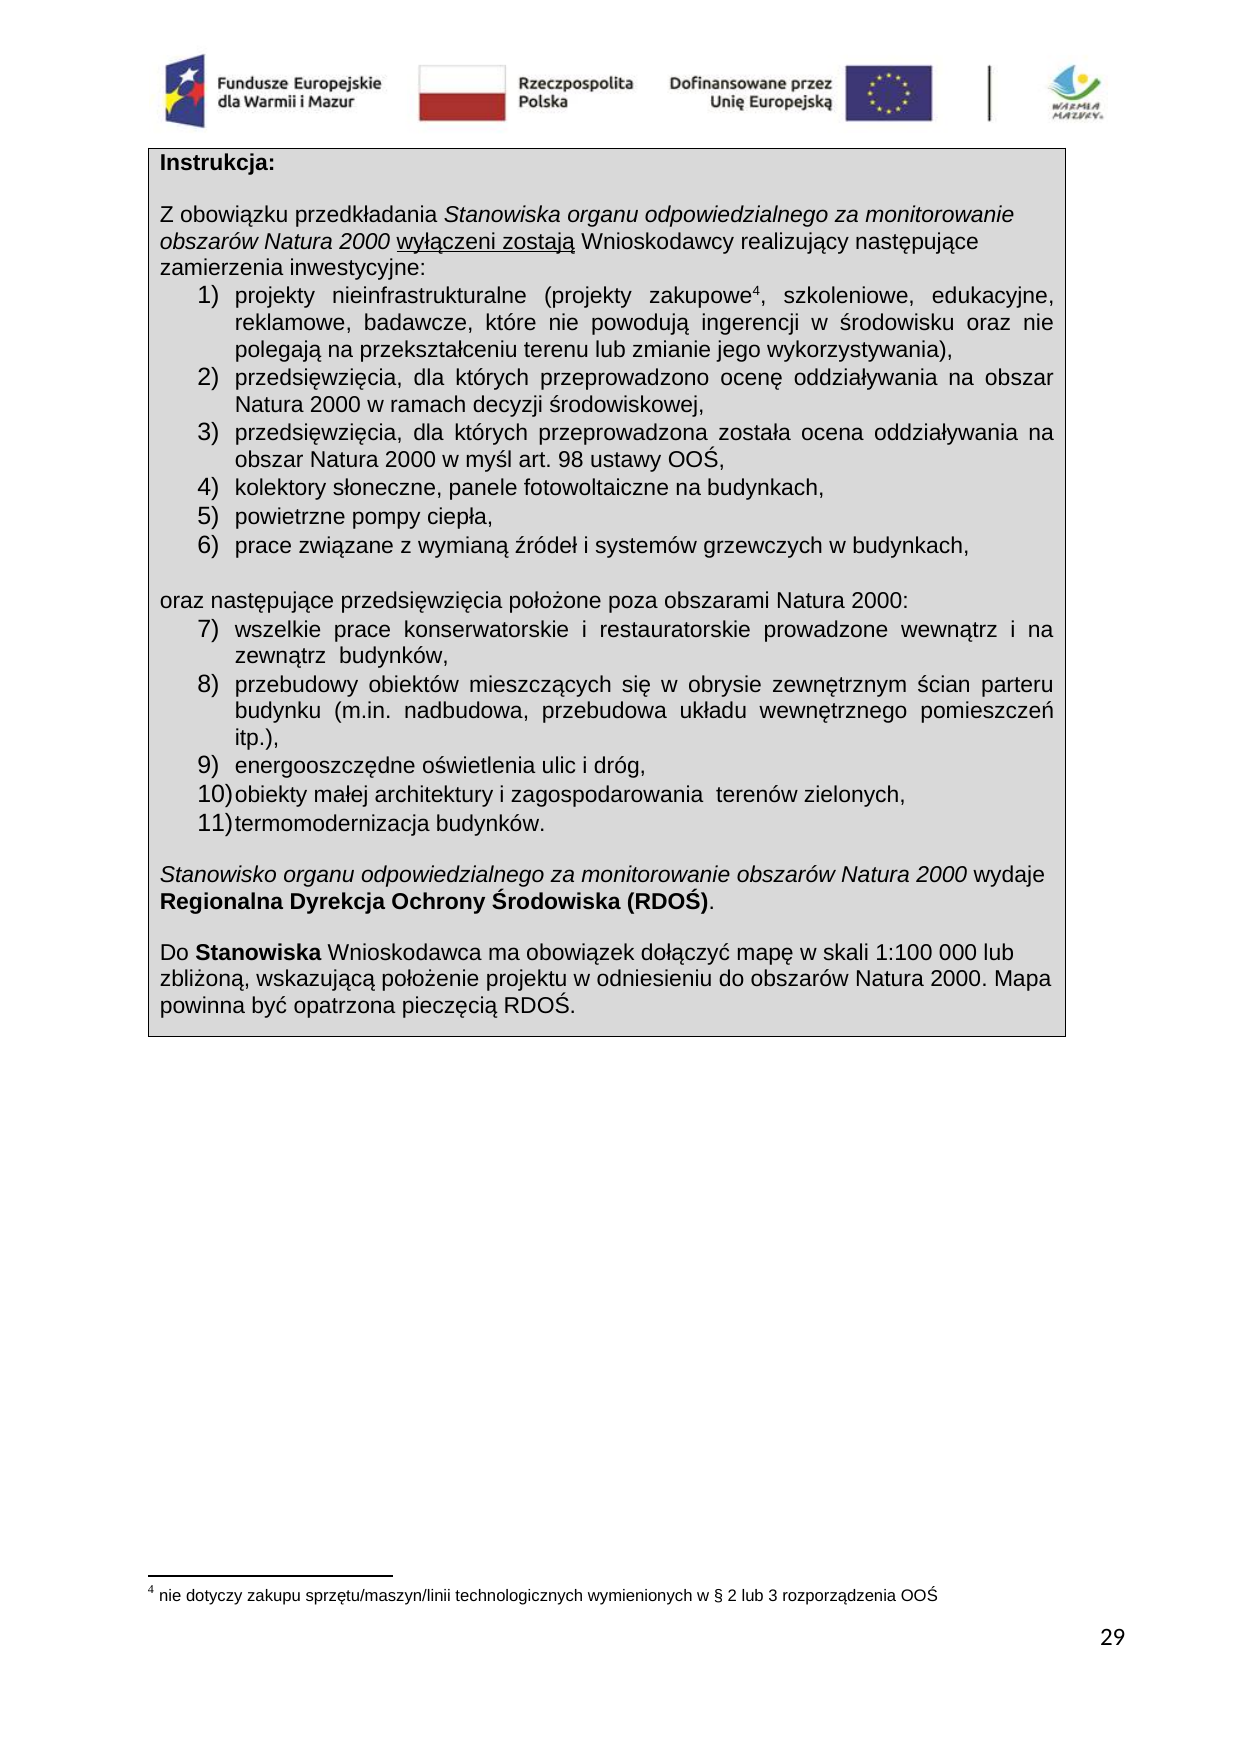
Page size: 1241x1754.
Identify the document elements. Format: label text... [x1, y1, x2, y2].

table_header Instrukcja: Z obowiązku przedkładania Stanowiska organu odpowiedzialnego za monitorowanie obszarów Natura 2000 wyłączeni zostają Wnioskodawcy realizujący następujące zamierzenia inwestycyjne: projekty nieinfrastrukturalne (projekty zakupowe, szkoleniowe, edukacyjne, reklamowe, badawcze, które nie powodują ingerencji w środowisku oraz nie polegają na przekształceniu terenu lub zmianie jego wykorzystywania), przedsięwzięcia, dla których przeprowadzono ocenę oddziaływania na obszar Natura 2000 w ramach decyzji środowiskowej, przedsięwzięcia, dla których przeprowadzona została ocena oddziaływania na obszar Natura 2000 w myśl art. 98 ustawy OOŚ, kolektory słoneczne, panele fotowoltaiczne na budynkach, powietrzne pompy ciepła, prace związane z wymianą źródeł i systemów grzewczych w budynkach, oraz następujące przedsięwzięcia położone poza obszarami Natura 2000: wszelkie prace konserwatorskie i restauratorskie prowadzone wewnątrz i na zewnątrz budynków, przebudowy obiektów mieszczących się w obrysie zewnętrznym ścian parteru budynku (m.in. nadbudowa, przebudowa układu wewnętrznego pomieszczeń itp.), energooszczędne oświetlenia ulic i dróg, obiekty małej architektury i zagospodarowania terenów zielonych, termomodernizacja budynków. Stanowisko organu odpowiedzialnego za monitorowanie obszarów Natura 2000 wydaje Regionalna Dyrekcja Ochrony Środowiska (RDOŚ). Do Stanowiska Wnioskodawca ma obowiązek dołączyć mapę w skali 1:100 000 lub zbliżoną, wskazującą położenie projektu w odniesieniu do obszarów Natura 2000. Mapa powinna być opatrzona pieczęcią RDOŚ. [149, 149, 1065, 1036]
picture [147, 36, 1119, 142]
